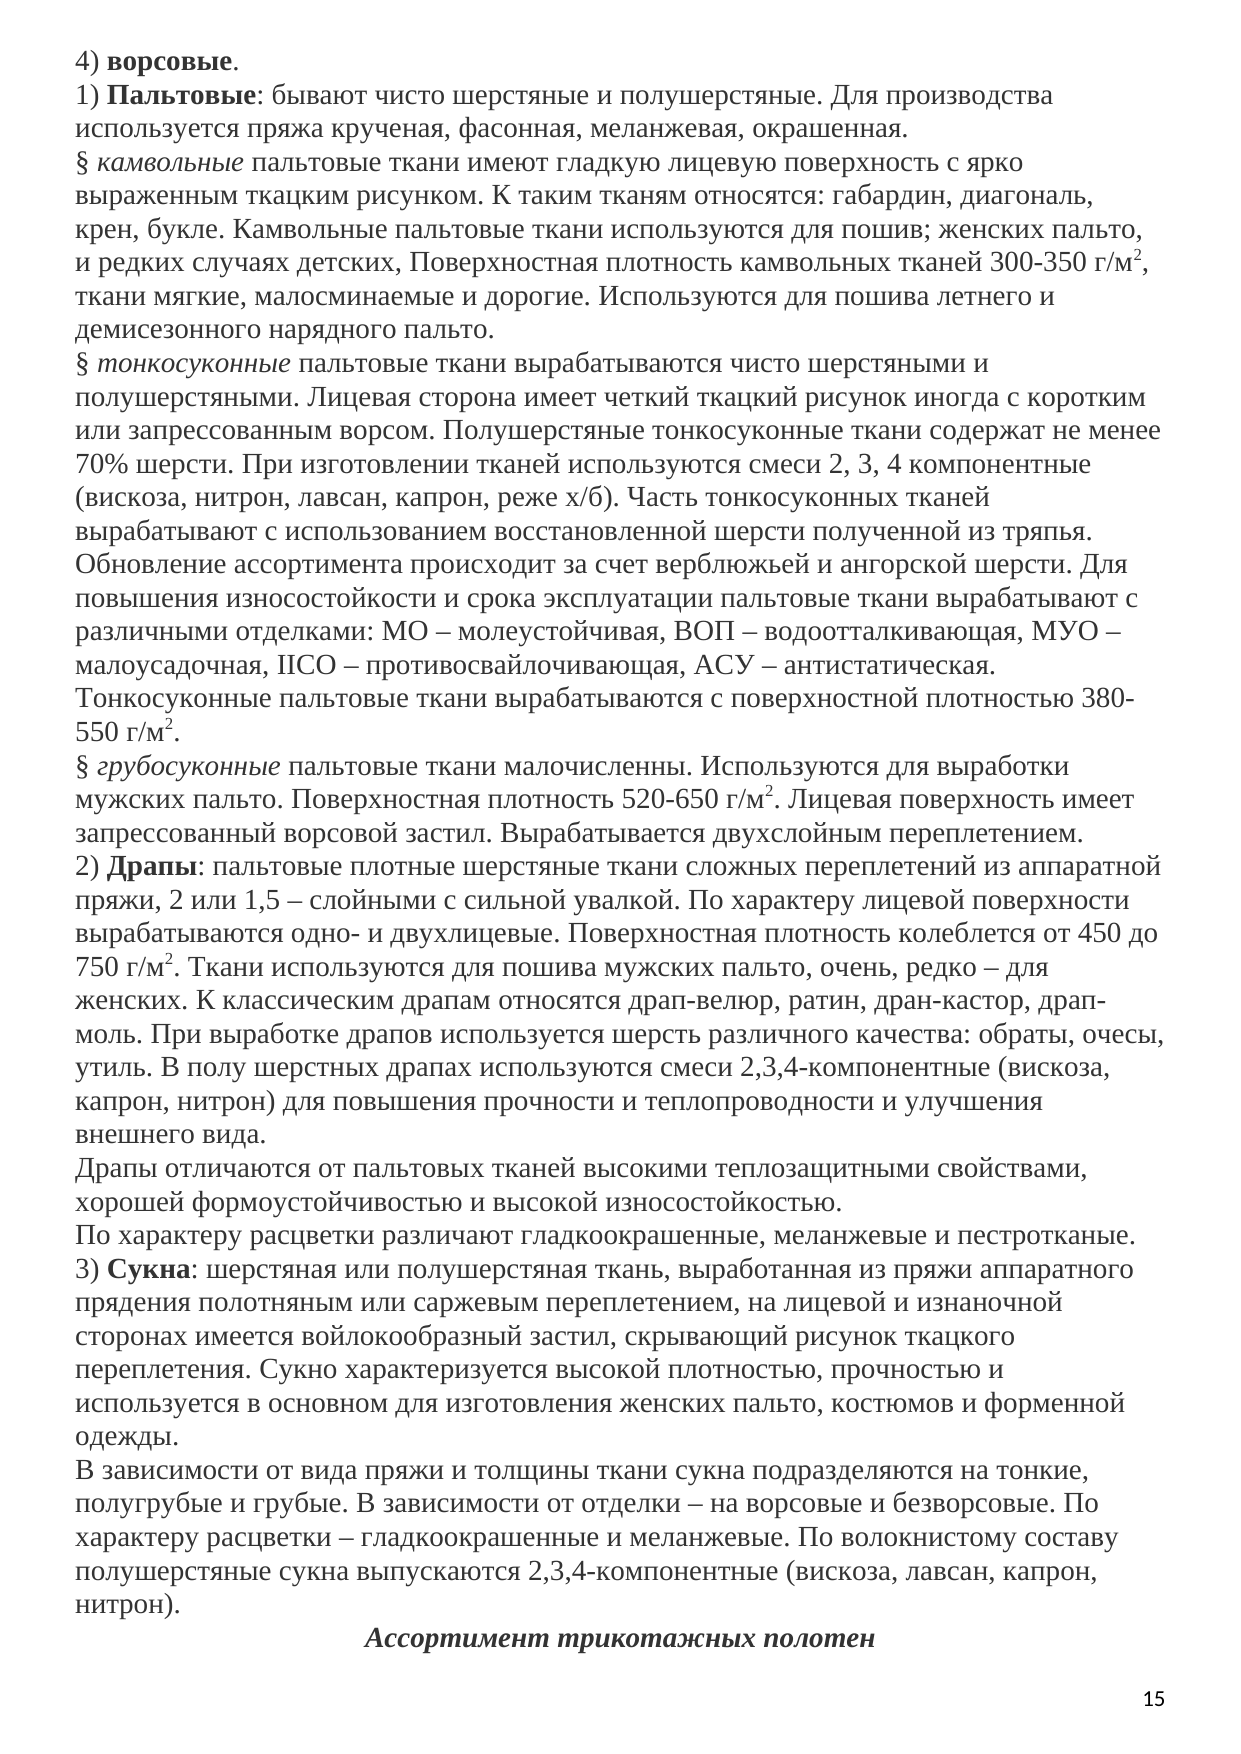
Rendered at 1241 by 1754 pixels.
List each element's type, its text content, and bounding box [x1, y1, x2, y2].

text 2) Драпы: пальтовые плотные шерстяные ткани сложных переплетений из аппаратной пряжи, 2 или 1,5 – слойными с сильной увалкой. По характеру лицевой поверхности вырабатываются одно- и двухлицевые. Поверхностная плотность колеблется от 450 до 750 г/м2. Ткани используются для пошива мужских пальто, очень, редко – для женских. К классическим драпам относятся драп-велюр, ратин, дран-кастоp, драп-моль. При выработке драпов используется шерсть различного качества: обраты, очесы, утиль. В полу шерстных драпах используются смеси 2,3,4-компонентные (вискоза, капрон, нитрон) для повышения прочности и теплопроводности и улучшения внешнего вида. [75, 848, 1165, 1150]
text 4) ворсовые. [75, 43, 1165, 77]
text 1) Пальтовые: бывают чисто шерстяные и полушерстяные. Для производства используется пряжа крученая, фасонная, меланжевая, окрашенная. [75, 77, 1165, 144]
text § грубосуконные пальтовые ткани малочисленны. Используются для выработки мужских пальто. Поверхностная плотность 520-650 г/м2. Лицевая поверхность имеет запрессованный ворсовой застил. Вырабатывается двухслойным переплетением. [75, 748, 1165, 848]
text § камвольные пальтовые ткани имеют гладкую лицевую поверхность с ярко выраженным ткацким рисунком. К таким тканям относятся: габардин, диагональ, крен, букле. Камвольные пальтовые ткани используются для пошив; женских пальто, и редких случаях детских, Поверхностная плотность камвольных тканей 300-350 г/м2, ткани мягкие, малосминаемые и дорогие. Используются для пошива летнего и демисезонного нарядного пальто. [75, 144, 1165, 345]
text 3) Сукна: шерстяная или полушерстяная ткань, выработанная из пряжи аппаратного прядения полотняным или саржевым переплетением, на лицевой и изнаночной сторонах имеется войлокообразный застил, скрывающий рисунок ткацкого переплетения. Сукно характеризуется высокой плотностью, прочностью и используется в основном для изготовления женских пальто, костюмов и форменной одежды. [75, 1251, 1165, 1452]
text Ассортимент трикотажных полотен [75, 1620, 1165, 1653]
text В зависимости от вида пряжи и толщины ткани сукна подразделяются на тонкие, полугрубые и грубые. В зависимости от отделки – на ворсовые и безворсовые. По характеру расцветки – гладкоокрашенные и меланжевые. По волокнистому составу полушерстяные сукна выпускаются 2,3,4-компонентные (вискоза, лавсан, капрон, нитрон). [75, 1452, 1165, 1620]
text Драпы отличаются от пальтовых тканей высокими теплозащитными свойствами, хорошей формоустойчивостью и высокой износостойкостью. [75, 1150, 1165, 1217]
text § тонкосуконные пальтовые ткани вырабатываются чисто шерстяными и полушерстяными. Лицевая сторона имеет четкий ткацкий рисунок иногда с коротким или запрессованным ворсом. Полушерстяные тонкосуконные ткани содержат не менее 70% шерсти. При изготовлении тканей используются смеси 2, 3, 4 компонентные (вискоза, нитрон, лавсан, капрон, реже х/б). Часть тонкосуконных тканей вырабатывают с использованием восстановленной шерсти полученной из тряпья. Обновление ассортимента происходит за счет верблюжьей и ангорской шерсти. Для повышения износостойкости и срока эксплуатации пальтовые ткани вырабатывают с различными отделками: МО – молеустойчивая, ВОП – водоотталкивающая, МУО – малоусадочная, IICO – противосвайлочивающая, АСУ – антистатическая. Тонкосуконные пальтовые ткани вырабатываются с поверхностной плотностью 380-550 г/м2. [75, 345, 1165, 748]
text По характеру расцветки различают гладкоокрашенные, меланжевые и пестротканые. [75, 1217, 1165, 1251]
